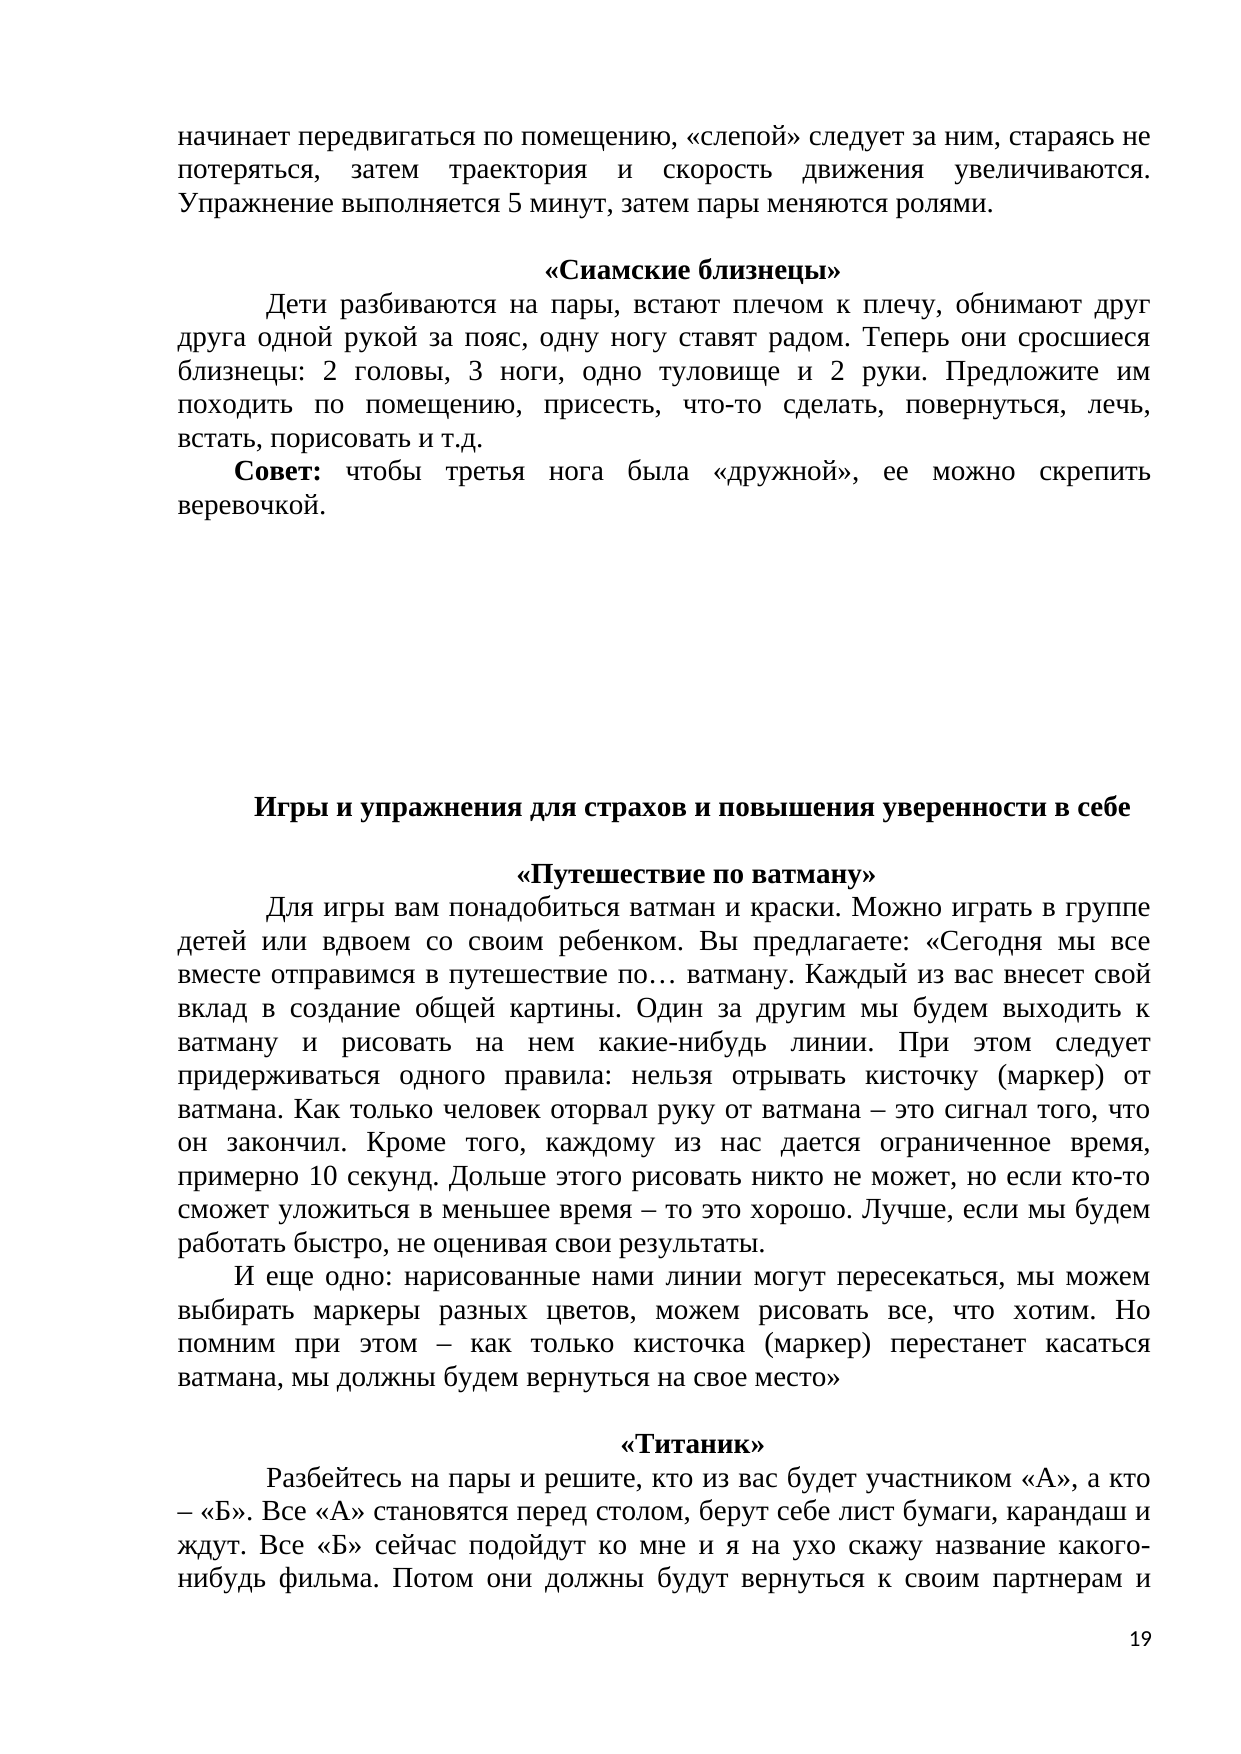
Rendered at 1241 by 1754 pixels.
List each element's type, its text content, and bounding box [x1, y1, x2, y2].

text «Титаник» [177, 1426, 1152, 1460]
text Для игры вам понадобиться ватман и краски. Можно играть в группе детей или вдвоем со своим ребенком. Вы предлагаете: «Сегодня мы все вместе отправимся в путешествие по… ватману. Каждый из вас внесет свой вклад в создание общей картины. Один за другим мы будем выходить к ватману и рисовать на нем какие-нибудь линии. При этом следует придерживаться одного правила: нельзя отрывать кисточку (маркер) от ватмана. Как только человек оторвал руку от ватмана – это сигнал того, что он закончил. Кроме того, каждому из нас дается ограниченное время, примерно 10 секунд. Дольше этого рисовать никто не может, но если кто-то сможет уложиться в меньшее время – то это хорошо. Лучше, если мы будем работать быстро, не оценивая свои результаты. [177, 889, 1152, 1258]
text Совет: чтобы третья нога была «дружной», ее можно скрепить веревочкой. [177, 453, 1152, 521]
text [177, 118, 1152, 219]
text Игры и упражнения для страхов и повышения уверенности в себе [177, 789, 1152, 822]
text «Сиамские близнецы» [177, 252, 1152, 286]
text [177, 1460, 1152, 1594]
text Дети разбиваются на пары, встают плечом к плечу, обнимают друг друга одной рукой за пояс, одну ногу ставят радом. Теперь они сросшиеся близнецы: 2 головы, 3 ноги, одно туловище и 2 руки. Предложите им походить по помещению, присесть, что-то сделать, повернуться, лечь, встать, порисовать и т.д. [177, 286, 1152, 453]
text И еще одно: нарисованные нами линии могут пересекаться, мы можем выбирать маркеры разных цветов, можем рисовать все, что хотим. Но помним при этом – как только кисточка (маркер) перестанет касаться ватмана, мы должны будем вернуться на свое место» [177, 1258, 1152, 1393]
text «Путешествие по ватману» [177, 856, 1152, 889]
